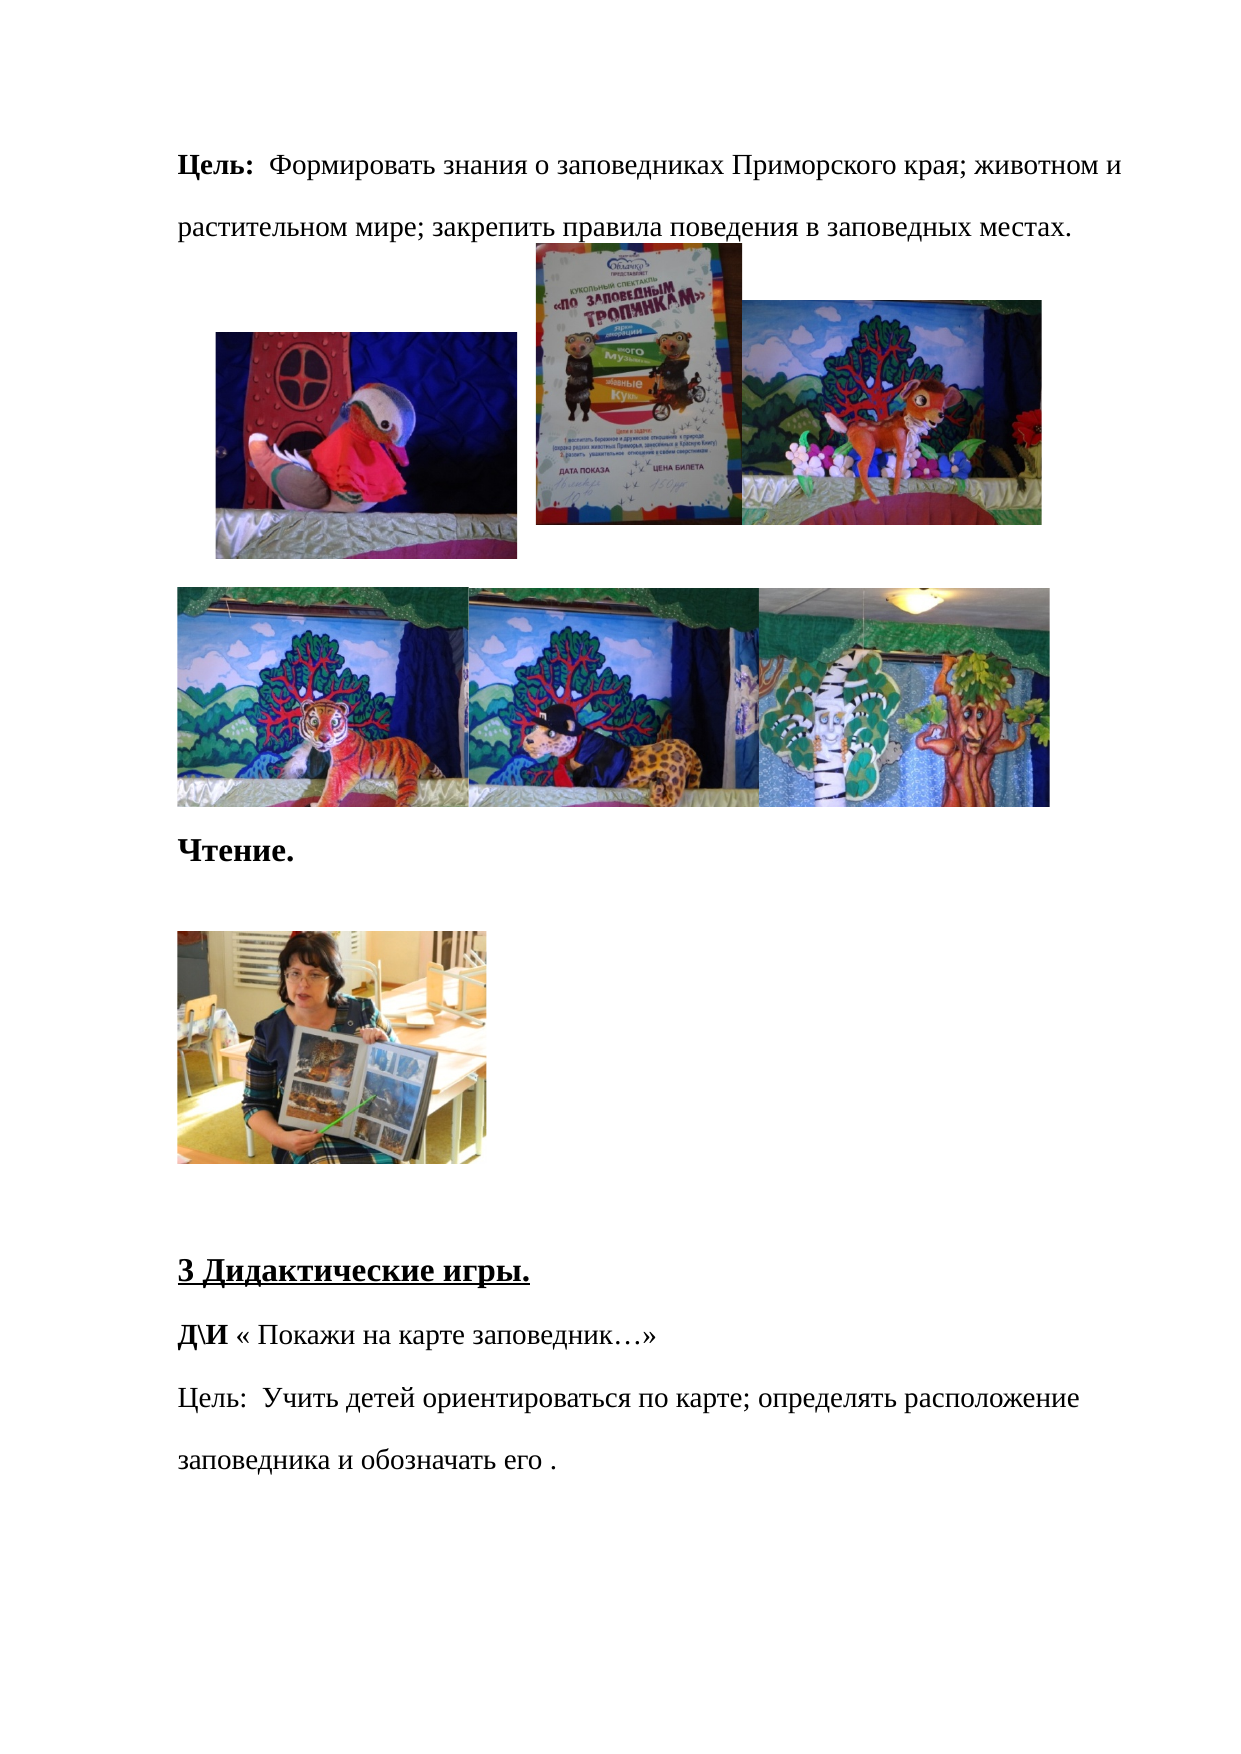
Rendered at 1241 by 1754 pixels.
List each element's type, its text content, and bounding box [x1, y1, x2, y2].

text Чтение. [177, 806, 1152, 869]
text Цель: Учить детей ориентироваться по карте; определять расположение заповедника и обозначать его . [177, 1351, 1152, 1476]
text Цель: Формировать знания о заповедниках Приморского края; животном и растительном мире; закрепить правила поведения в заповедных местах. [177, 118, 1152, 243]
picture [177, 587, 1050, 807]
text 3 Дидактические игры. [177, 1226, 1152, 1288]
picture [535, 243, 1042, 525]
picture [177, 931, 487, 1164]
picture [215, 332, 518, 559]
text Д\И « Покажи на карте заповедник…» [177, 1288, 1152, 1351]
